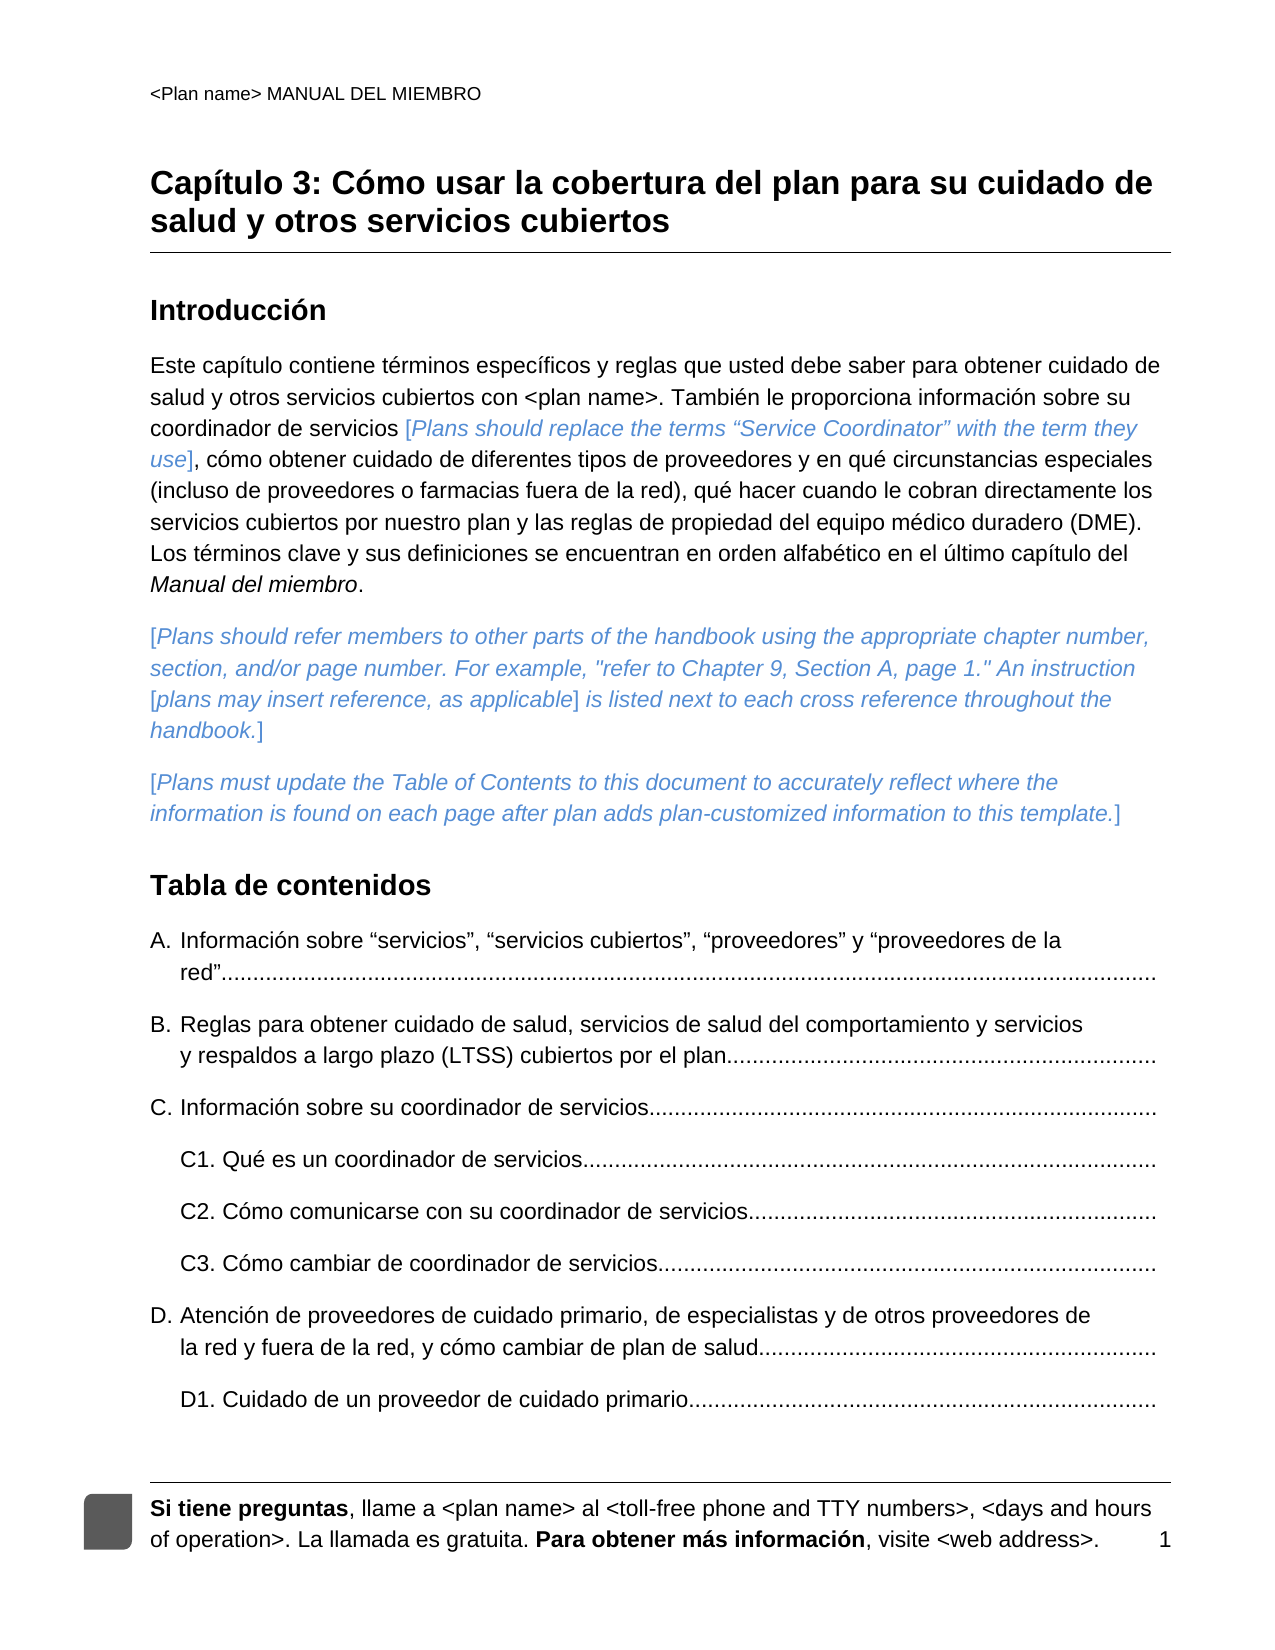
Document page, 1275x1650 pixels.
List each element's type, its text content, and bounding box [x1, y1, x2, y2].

text Este capítulo contiene términos específicos y reglas que usted debe saber para obtener cuidado de salud y otros servicios cubiertos con <plan name>. También le proporciona información sobre su coordinador de servicios [Plans should replace the terms “Service Coordinator” with the term they use], cómo obtener cuidado de diferentes tipos de proveedores y en qué circunstancias especiales (incluso de proveedores o farmacias fuera de la red), qué hacer cuando le cobran directamente los servicios cubiertos por nuestro plan y las reglas de propiedad del equipo médico duradero (DME). Los términos clave y sus definiciones se encuentran en orden alfabético en el último capítulo del Manual del miembro. [150, 349, 1171, 599]
text Introducción [150, 291, 1171, 328]
text [Plans should refer members to other parts of the handbook using the appropriate chapter number, section, and/or page number. For example, "refer to Chapter 9, Section A, page 1." An instruction [plans may insert reference, as applicable] is listed next to each cross reference throughout the handbook.] [150, 620, 1171, 745]
subtitle Capítulo 3: Cómo usar la cobertura del plan para su cuidado de salud y otros servicios cubiertos [150, 164, 1171, 252]
text [Plans must update the Table of Contents to this document to accurately reflect where the information is found on each page after plan adds plan-customized information to this template.] [150, 766, 1171, 828]
